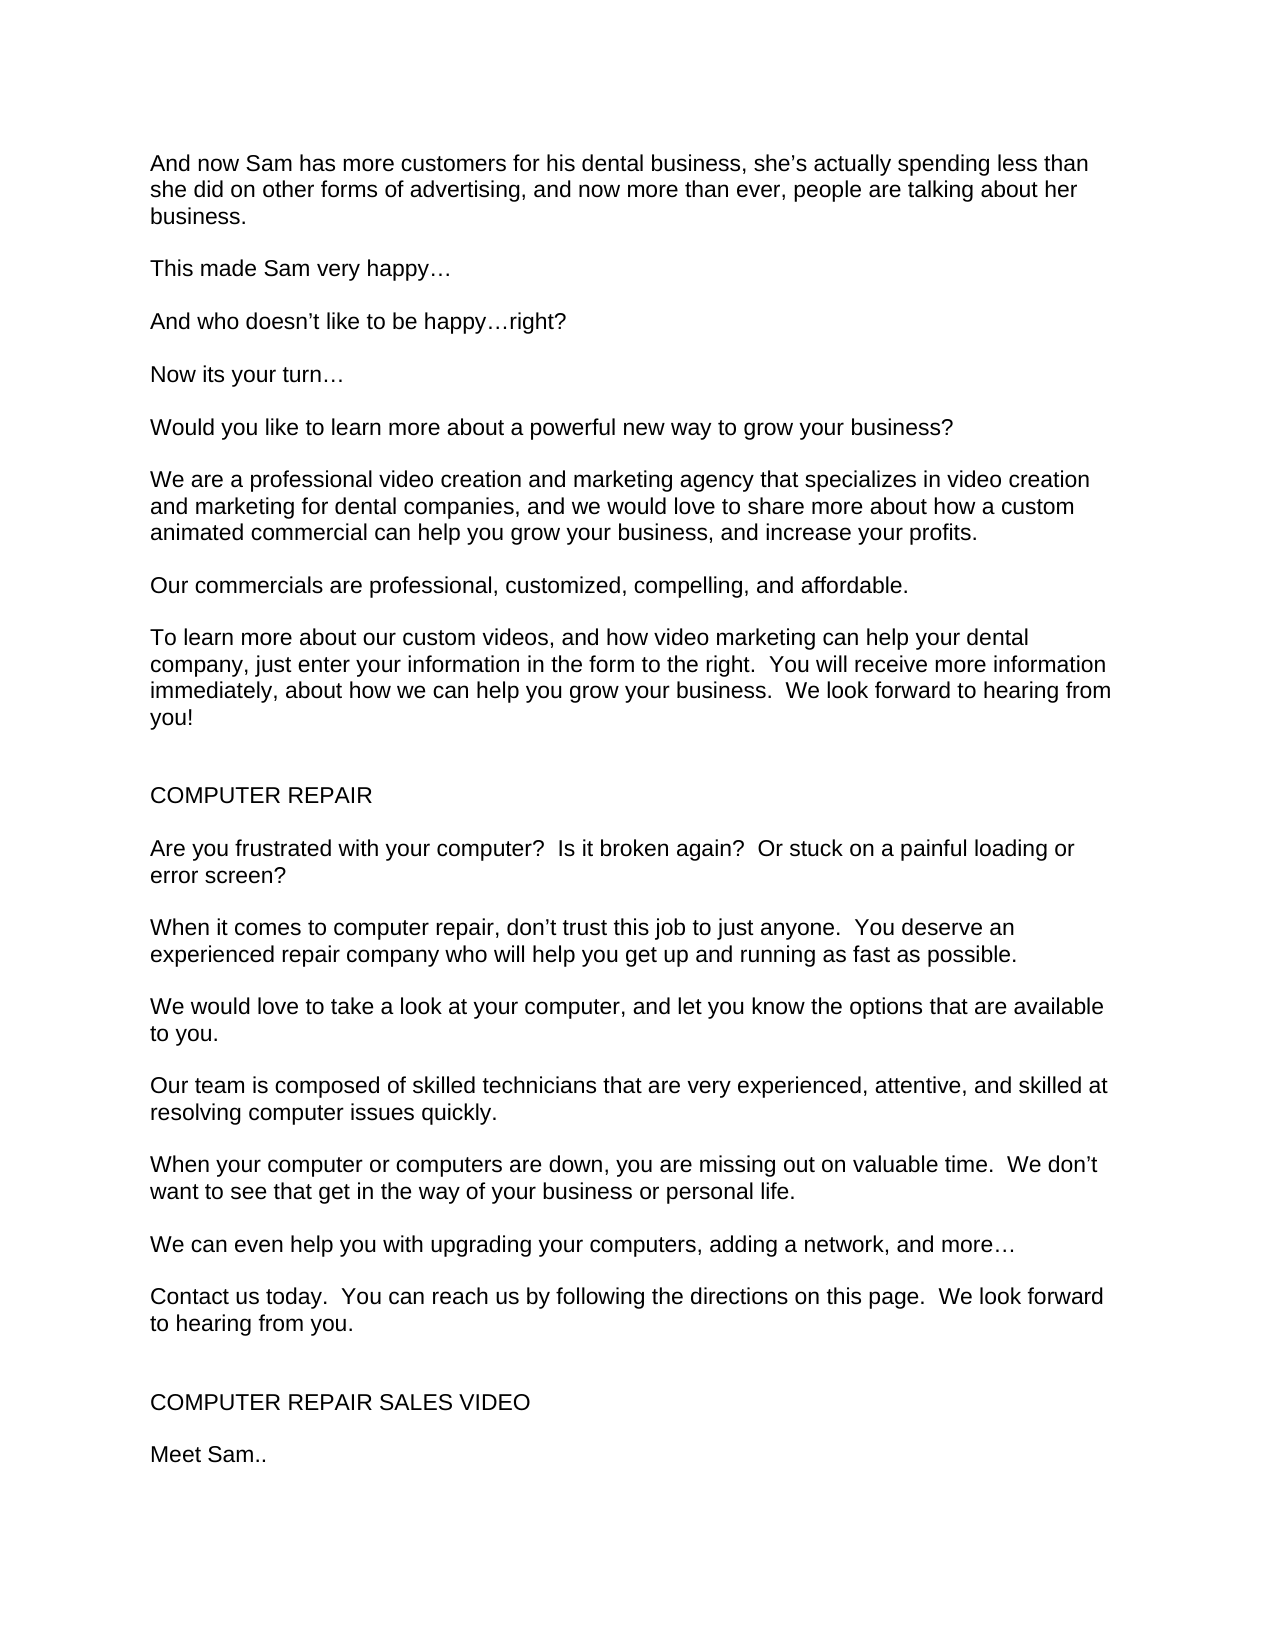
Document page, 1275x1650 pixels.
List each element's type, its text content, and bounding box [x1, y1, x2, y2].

text And who doesn’t like to be happy…right? [150, 308, 1125, 334]
text COMPUTER REPAIR [150, 782, 1125, 809]
text When your computer or computers are down, you are missing out on valuable time. We don’t want to see that get in the way of your business or personal life. [150, 1151, 1125, 1204]
text This made Sam very happy… [150, 255, 1125, 282]
text We are a professional video creation and marketing agency that specializes in video creation and marketing for dental companies, and we would love to share more about how a custom animated commercial can help you grow your business, and increase your profits. [150, 466, 1125, 545]
text Meet Sam.. [150, 1441, 1125, 1468]
text Are you frustrated with your computer? Is it broken again? Or stuck on a painful loading or error screen? [150, 835, 1125, 888]
text Now its your turn… [150, 361, 1125, 387]
text Our commercials are professional, customized, compelling, and affordable. [150, 572, 1125, 598]
text Our team is composed of skilled technicians that are very experienced, attentive, and skilled at resolving computer issues quickly. [150, 1072, 1125, 1125]
text When it comes to computer repair, don’t trust this job to just anyone. You deserve an experienced repair company who will help you get up and running as fast as possible. [150, 914, 1125, 967]
text We can even help you with upgrading your computers, adding a network, and more… [150, 1231, 1125, 1257]
text And now Sam has more customers for his dental business, she’s actually spending less than she did on other forms of advertising, and now more than ever, people are talking about her business. [150, 150, 1125, 229]
text We would love to take a look at your computer, and let you know the options that are available to you. [150, 993, 1125, 1046]
text Would you like to learn more about a powerful new way to grow your business? [150, 413, 1125, 440]
text Contact us today. You can reach us by following the directions on this page. We look forward to hearing from you. [150, 1283, 1125, 1336]
text COMPUTER REPAIR SALES VIDEO [150, 1389, 1125, 1415]
text To learn more about our custom videos, and how video marketing can help your dental company, just enter your information in the form to the right. You will receive more information immediately, about how we can help you grow your business. We look forward to hearing from you! [150, 624, 1125, 730]
